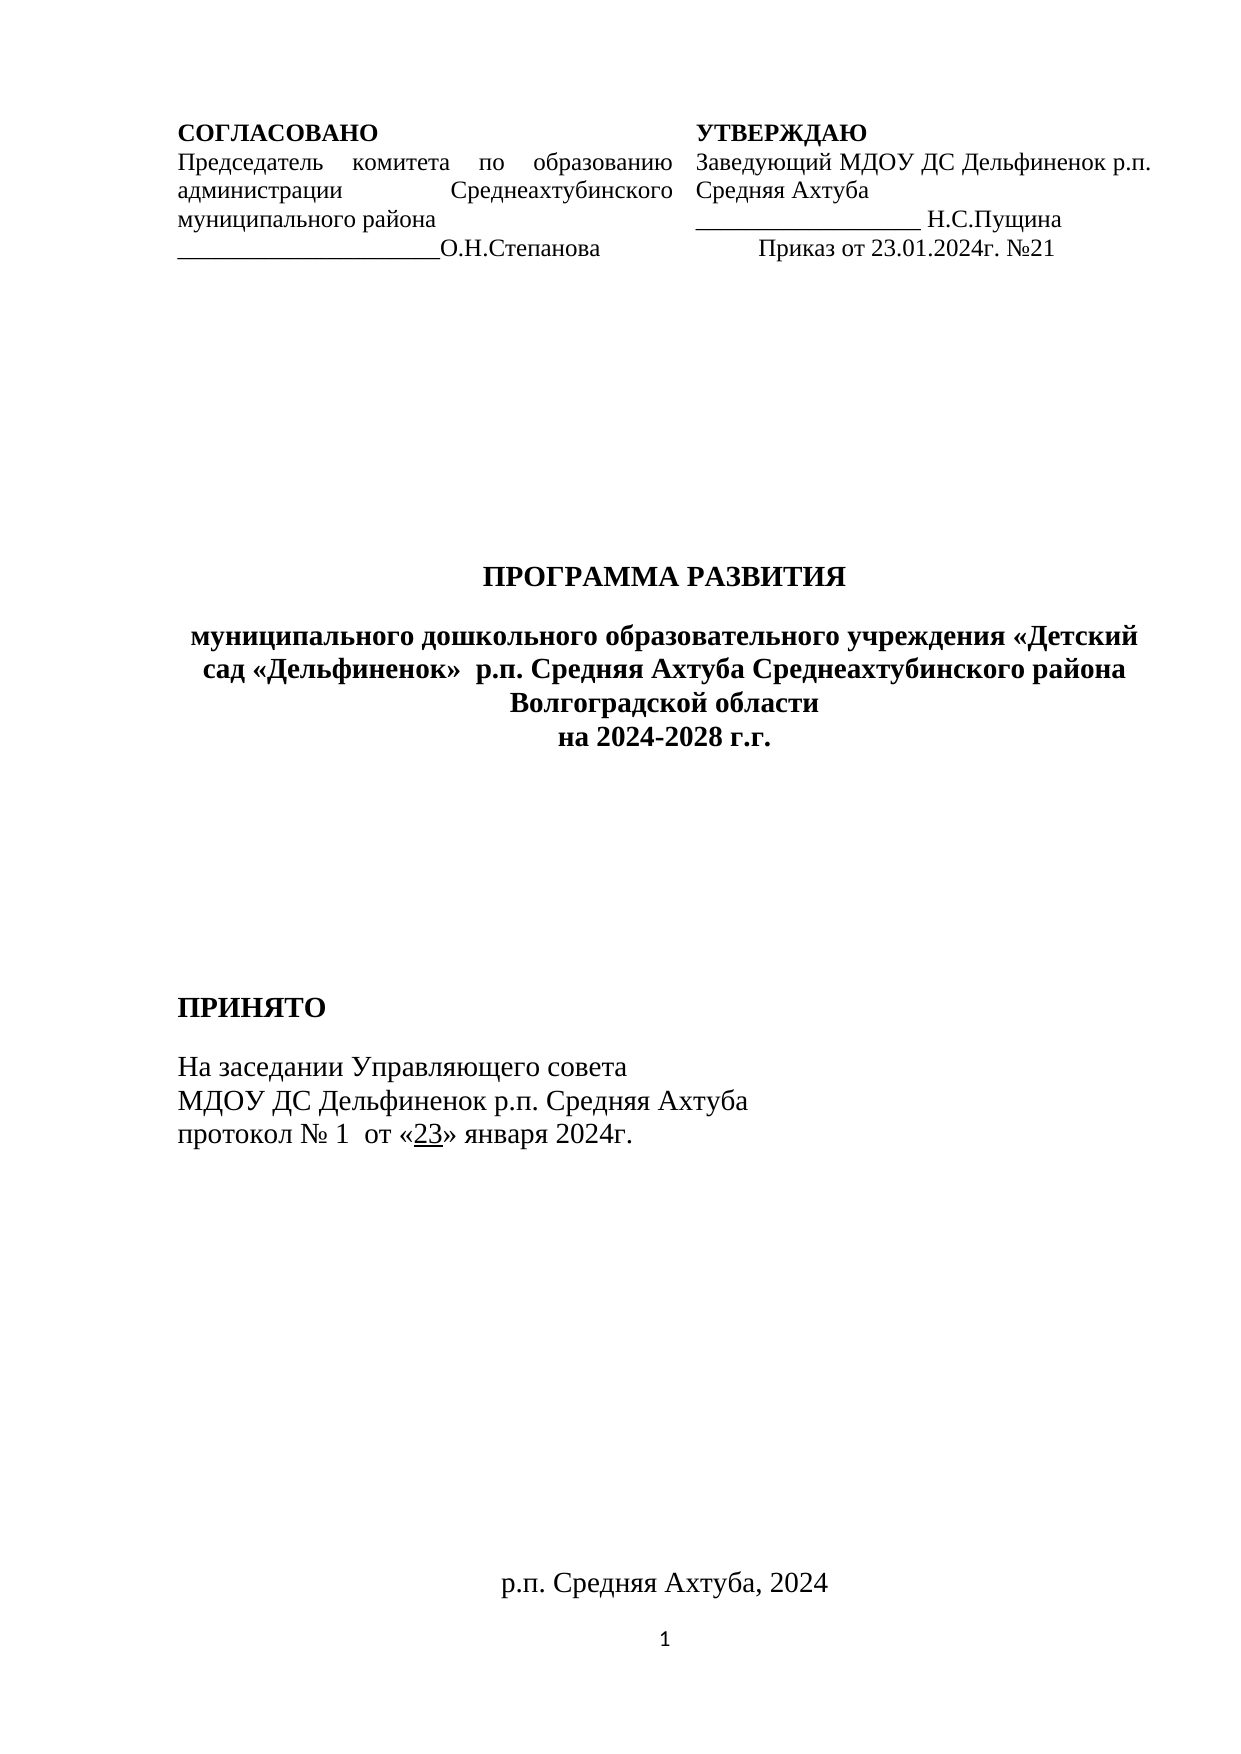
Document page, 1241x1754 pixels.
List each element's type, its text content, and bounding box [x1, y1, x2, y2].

text муниципального дошкольного образовательного учреждения «Детский сад «Дельфиненок» р.п. Средняя Ахтуба Среднеахтубинского района Волгоградской области [177, 618, 1152, 719]
table_header СОГЛАСОВАНО Председатель комитета по образованию администрации Среднеахтубинского муниципального района _____________________О.Н.Степанова [166, 118, 684, 262]
text ПРИНЯТО [177, 990, 1152, 1023]
text протокол № 1 от «23» января 2024г. [177, 1116, 1152, 1150]
text На заседании Управляющего совета [177, 1049, 1152, 1083]
text ПРОГРАММА РАЗВИТИЯ [177, 559, 1152, 592]
text р.п. Средняя Ахтуба, 2024 [177, 1565, 1152, 1599]
text МДОУ ДС Дельфиненок р.п. Средняя Ахтуба [177, 1083, 1152, 1116]
text на 2024-2028 г.г. [177, 719, 1152, 752]
table_header УтверждАЮ заведующий МДОУ ДС Дельфиненок р.п. Средняя Ахтуба __________________ Н.С.Пущина Приказ от 23.01.2024г. №21 [684, 118, 1163, 262]
